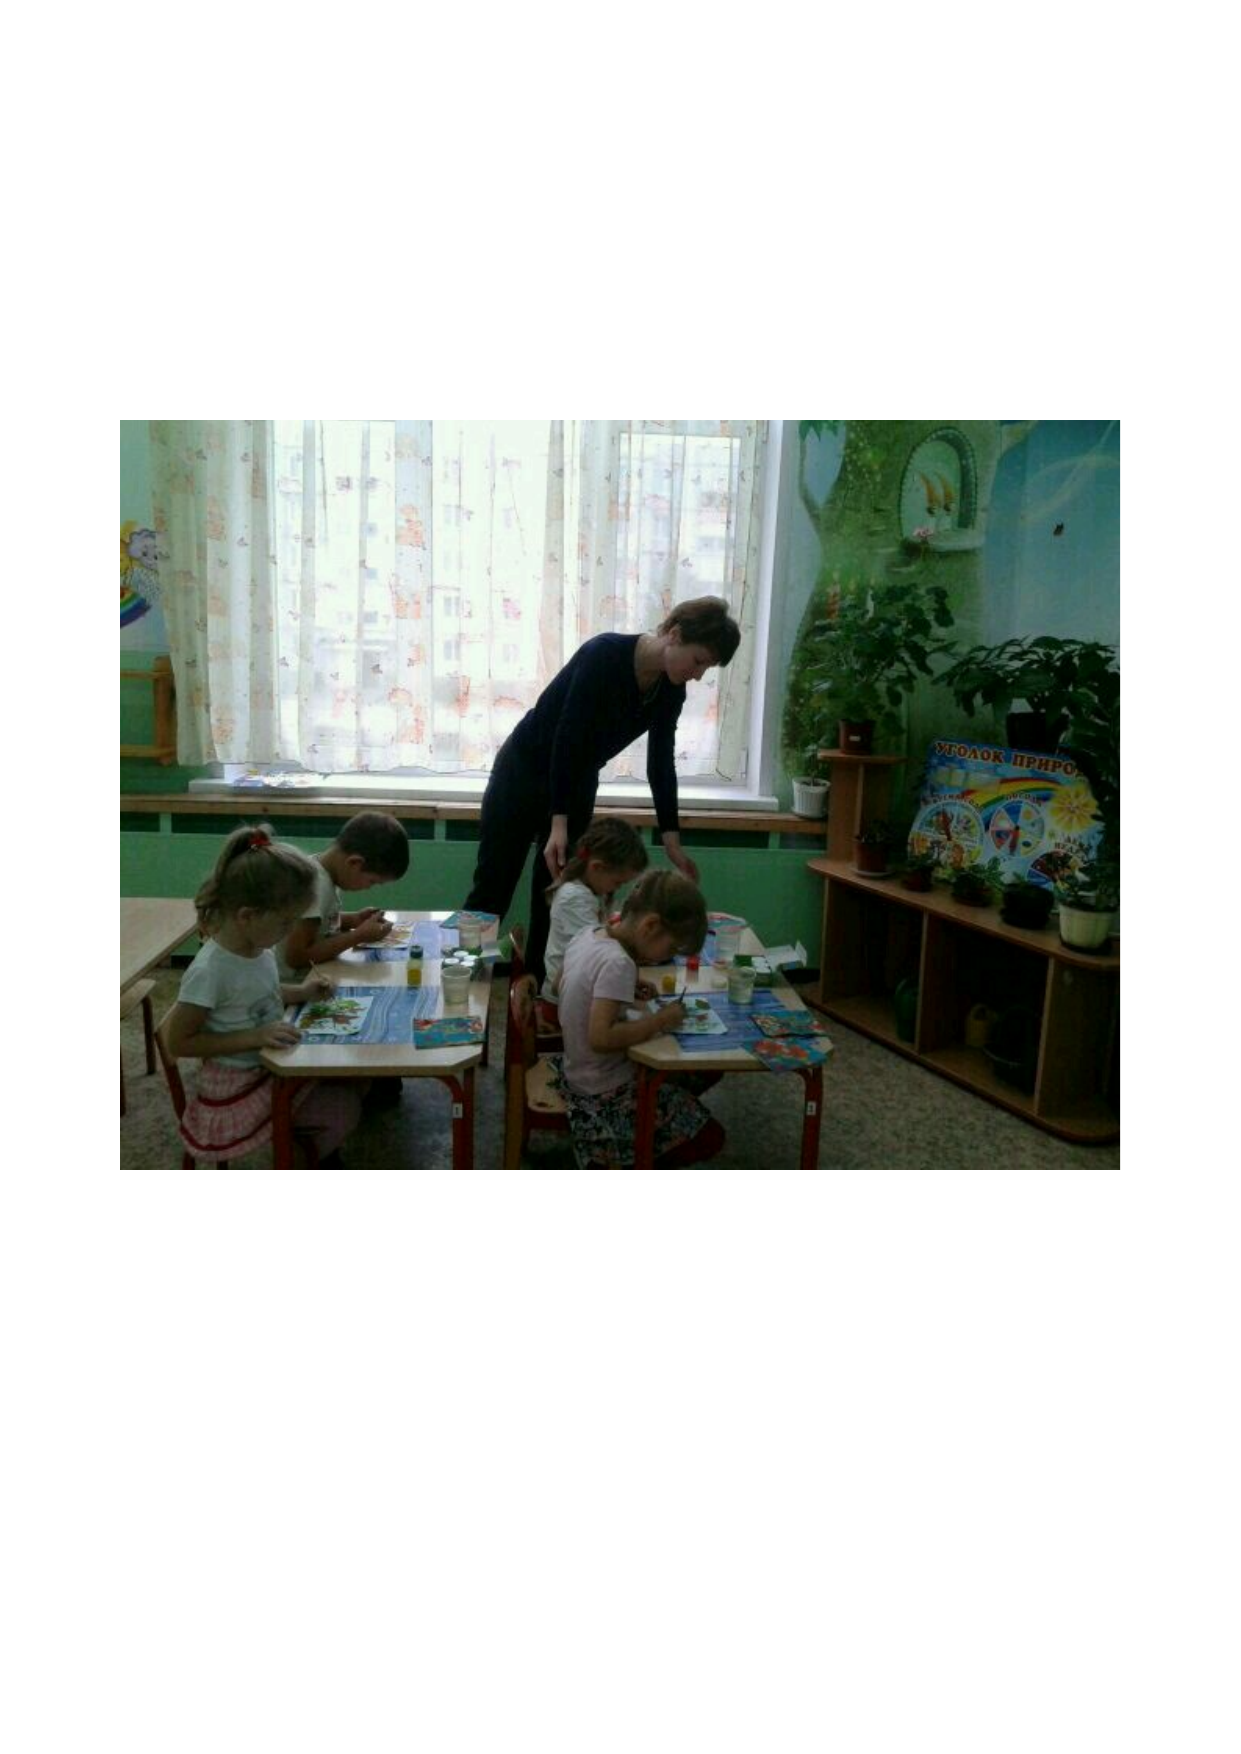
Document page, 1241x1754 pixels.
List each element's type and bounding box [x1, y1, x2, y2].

picture [120, 420, 1121, 1170]
